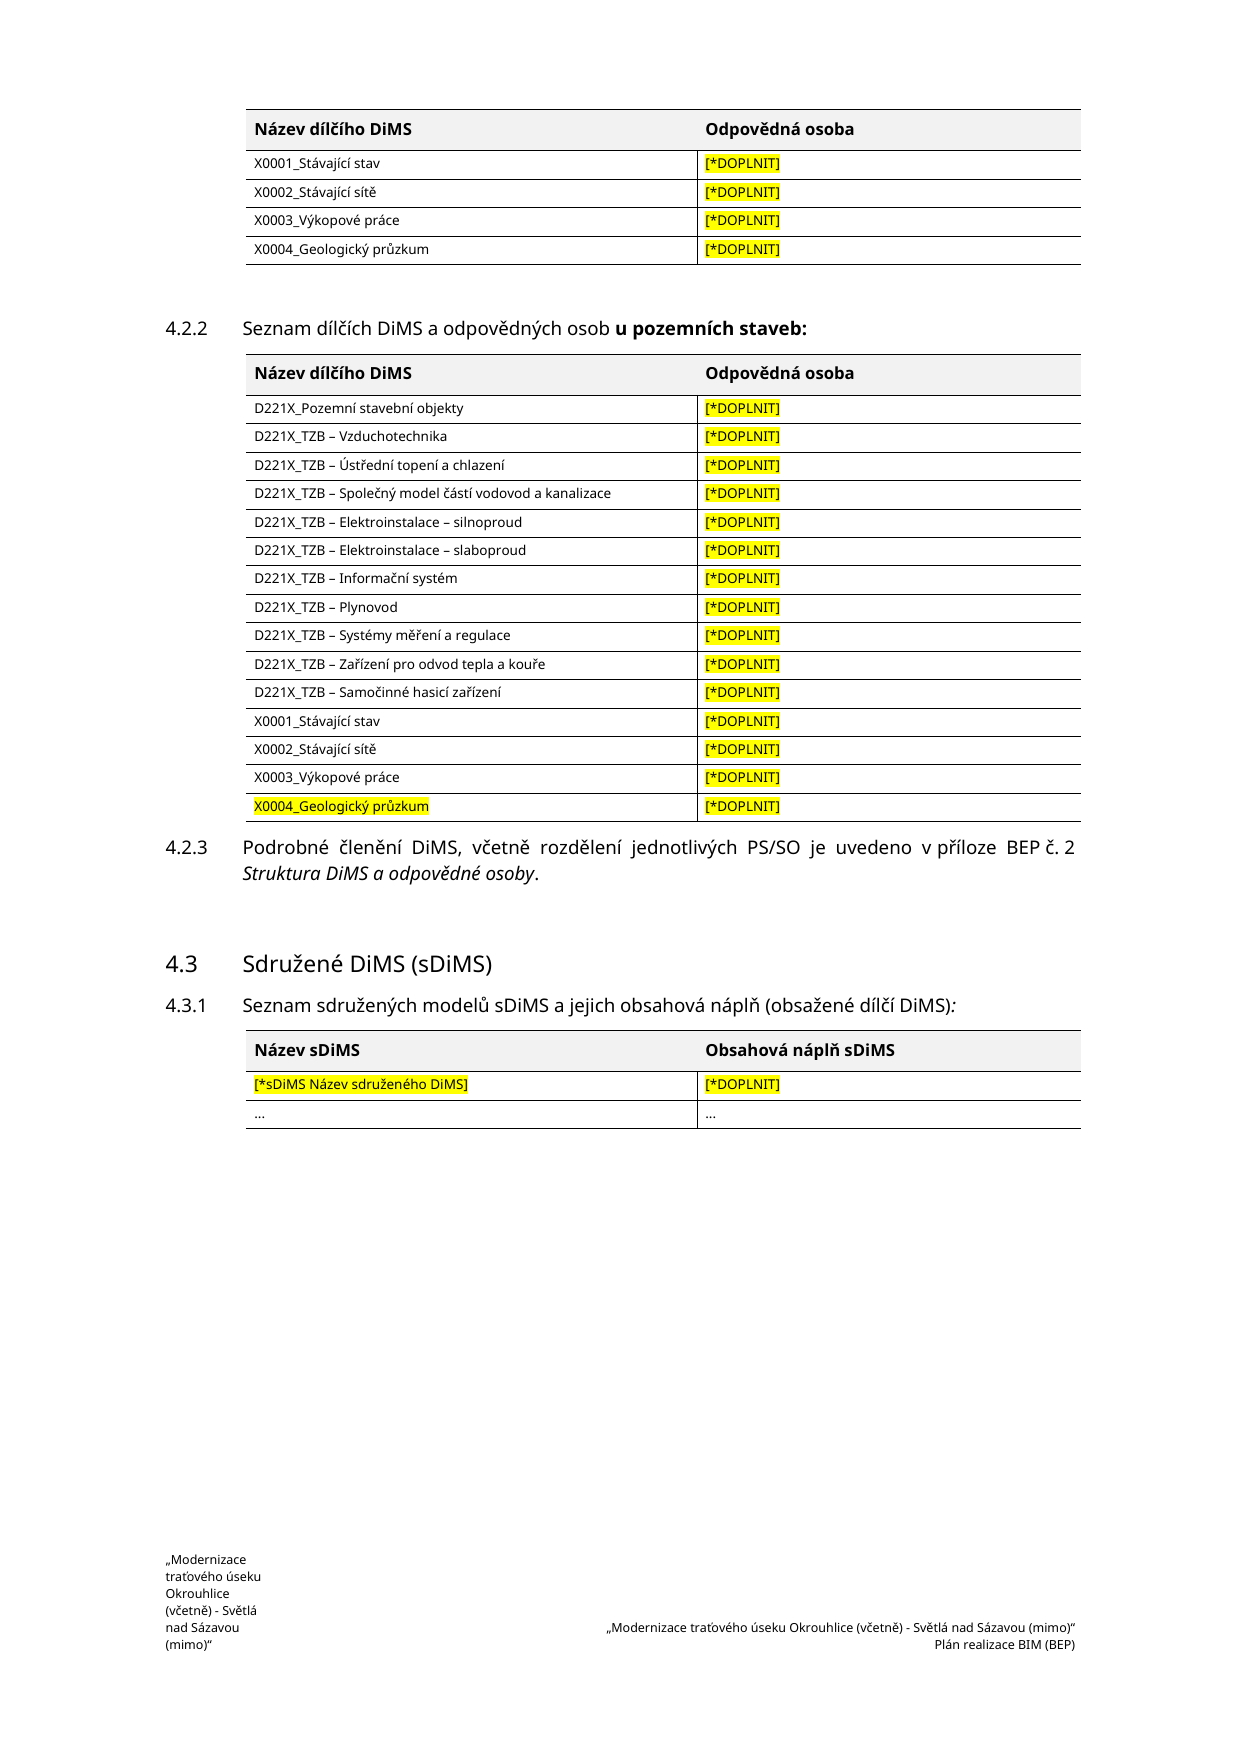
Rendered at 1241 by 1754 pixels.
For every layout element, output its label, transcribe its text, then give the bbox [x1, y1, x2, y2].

table_cell [*DOPLNIT] [698, 237, 1081, 264]
table_cell X0001_Stávající stav [246, 709, 697, 736]
text Podrobné členění DiMS, včetně rozdělení jednotlivých PS/SO je uvedeno v příloze BEP č. 2 Struktura DiMS a odpovědné osoby. [165, 834, 1075, 885]
table_cell X0002_Stávající sítě [246, 180, 697, 207]
table_cell [*DOPLNIT] [698, 424, 1081, 452]
table_cell D221X_TZB – Vzduchotechnika [246, 424, 697, 452]
text Seznam sdružených modelů sDiMS a jejich obsahová náplň (obsažené dílčí DiMS): [165, 992, 1075, 1018]
table_cell [*DOPLNIT] [698, 794, 1081, 821]
table_cell D221X_TZB – Společný model částí vodovod a kanalizace [246, 481, 697, 508]
table_cell D221X_TZB – Informační systém [246, 566, 697, 594]
table_header Odpovědná osoba [697, 355, 1081, 395]
table_header Odpovědná osoba [697, 110, 1081, 150]
table_cell D221X_Pozemní stavební objekty [246, 396, 697, 423]
table_cell [*DOPLNIT] [698, 151, 1081, 179]
table_cell [*DOPLNIT] [698, 765, 1081, 793]
table_cell [*DOPLNIT] [698, 595, 1081, 622]
table_cell D221X_TZB – Elektroinstalace – slaboproud [246, 538, 697, 565]
table_header Název sDiMS [246, 1031, 697, 1071]
table_cell D221X_TZB – Elektroinstalace – silnoproud [246, 510, 697, 537]
table_cell [*DOPLNIT] [698, 396, 1081, 423]
table_header Název dílčího DiMS [246, 355, 697, 395]
table_cell [*DOPLNIT] [698, 510, 1081, 537]
table_cell D221X_TZB – Samočinné hasicí zařízení [246, 680, 697, 707]
table_cell X0003_Výkopové práce [246, 208, 697, 236]
table_cell [*DOPLNIT] [698, 180, 1081, 207]
table_cell X0004_Geologický průzkum [246, 794, 697, 821]
table_cell [*DOPLNIT] [698, 709, 1081, 736]
table_cell [*DOPLNIT] [698, 538, 1081, 565]
table_cell ... [698, 1101, 1081, 1128]
table_cell X0003_Výkopové práce [246, 765, 697, 793]
table_cell [*DOPLNIT] [698, 481, 1081, 508]
table_header Název dílčího DiMS [246, 110, 697, 150]
table_cell [*DOPLNIT] [698, 208, 1081, 236]
table_cell D221X_TZB – Ústřední topení a chlazení [246, 453, 697, 480]
table_cell X0002_Stávající sítě [246, 737, 697, 764]
table_cell D221X_TZB – Plynovod [246, 595, 697, 622]
table_header Obsahová náplň sDiMS [697, 1031, 1081, 1071]
table_cell [*DOPLNIT] [698, 680, 1081, 707]
table_cell [*DOPLNIT] [698, 1072, 1081, 1099]
table_cell [*DOPLNIT] [698, 623, 1081, 651]
table_cell ... [246, 1101, 697, 1128]
table_cell X0004_Geologický průzkum [246, 237, 697, 264]
table_cell D221X_TZB – Zařízení pro odvod tepla a kouře [246, 652, 697, 679]
table_cell X0001_Stávající stav [246, 151, 697, 179]
table_cell [*DOPLNIT] [698, 566, 1081, 594]
table_cell [*sDiMS Název sdruženého DiMS] [246, 1072, 697, 1099]
text Sdružené DiMS (sDiMS) [165, 948, 1075, 979]
table_cell D221X_TZB – Systémy měření a regulace [246, 623, 697, 651]
table_cell [*DOPLNIT] [698, 453, 1081, 480]
text Seznam dílčích DiMS a odpovědných osob u pozemních staveb: [165, 316, 1075, 341]
table_cell [*DOPLNIT] [698, 737, 1081, 764]
table_cell [*DOPLNIT] [698, 652, 1081, 679]
